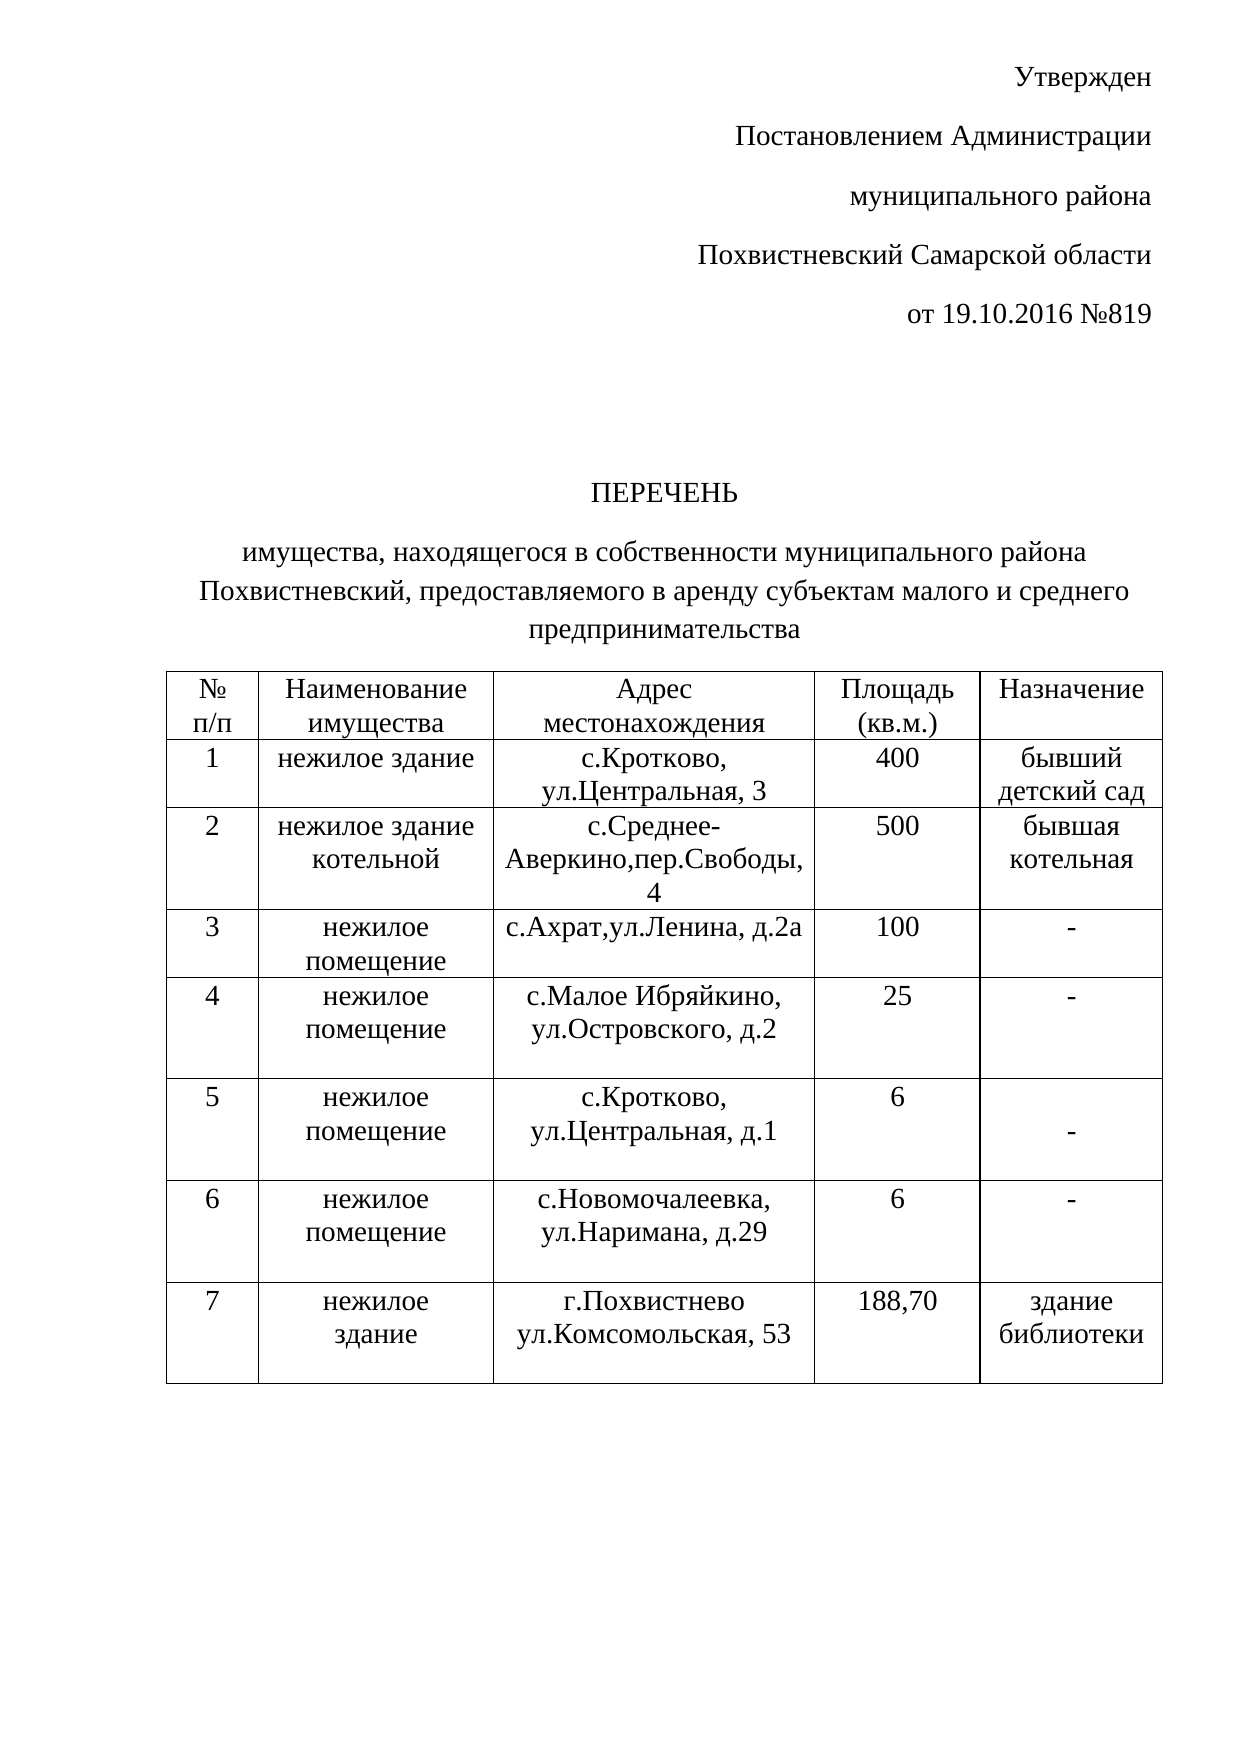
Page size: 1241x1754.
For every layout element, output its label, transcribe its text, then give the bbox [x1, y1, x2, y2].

table_cell с.Ахрат,ул.Ленина, д.2а [494, 910, 814, 977]
table_cell нежилое здание [259, 1283, 493, 1383]
table_header № п/п [167, 672, 258, 739]
table_cell 6 [815, 1181, 979, 1282]
table_cell с.Кротково, ул.Центральная, д.1 [494, 1079, 814, 1180]
table_header Наименование имущества [259, 672, 493, 739]
text Постановлением Администрации [177, 118, 1152, 152]
table_cell с.Новомочалеевка, ул.Наримана, д.29 [494, 1181, 814, 1282]
table_cell здание библиотеки [981, 1283, 1162, 1383]
table_header Назначение [981, 672, 1162, 739]
table_cell 7 [167, 1283, 258, 1383]
table_cell 3 [167, 910, 258, 977]
table_cell с.Среднее-Аверкино,пер.Свободы, 4 [494, 808, 814, 908]
text Похвистневский Самарской области [177, 237, 1152, 271]
text Утвержден [177, 59, 1152, 93]
text от 19.10.2016 №819 [177, 297, 1152, 330]
table_header Адрес местонахождения [494, 672, 814, 739]
table_cell бывший детский сад [981, 740, 1162, 807]
table_cell нежилое помещение [259, 1079, 493, 1180]
table_cell 5 [167, 1079, 258, 1180]
table_cell 400 [815, 740, 979, 807]
table_cell нежилое здание [259, 740, 493, 807]
table_cell 25 [815, 978, 979, 1078]
table_cell - [981, 1079, 1162, 1180]
table_cell - [981, 1181, 1162, 1282]
table_cell бывшая котельная [981, 808, 1162, 908]
table_cell 500 [815, 808, 979, 908]
table_cell г.Похвистнево ул.Комсомольская, 53 [494, 1283, 814, 1383]
table_cell нежилое помещение [259, 978, 493, 1078]
table_cell 6 [815, 1079, 979, 1180]
table_cell 6 [167, 1181, 258, 1282]
table_cell - [981, 910, 1162, 977]
table_cell 100 [815, 910, 979, 977]
table_cell с.Малое Ибряйкино, ул.Островского, д.2 [494, 978, 814, 1078]
table_cell с.Кротково, ул.Центральная, 3 [494, 740, 814, 807]
table_cell - [981, 978, 1162, 1078]
table_cell 1 [167, 740, 258, 807]
table_cell нежилое помещение [259, 910, 493, 977]
table_cell нежилое здание котельной [259, 808, 493, 908]
table_cell 2 [167, 808, 258, 908]
text имущества, находящегося в собственности муниципального района Похвистневский, предоставляемого в аренду субъектам малого и среднего предпринимательства [177, 534, 1152, 645]
text ПЕРЕЧЕНЬ [177, 475, 1152, 508]
table_header Площадь (кв.м.) [815, 672, 979, 739]
table_cell 188,70 [815, 1283, 979, 1383]
table_cell нежилое помещение [259, 1181, 493, 1282]
text муниципального района [177, 178, 1152, 211]
table_cell 4 [167, 978, 258, 1078]
